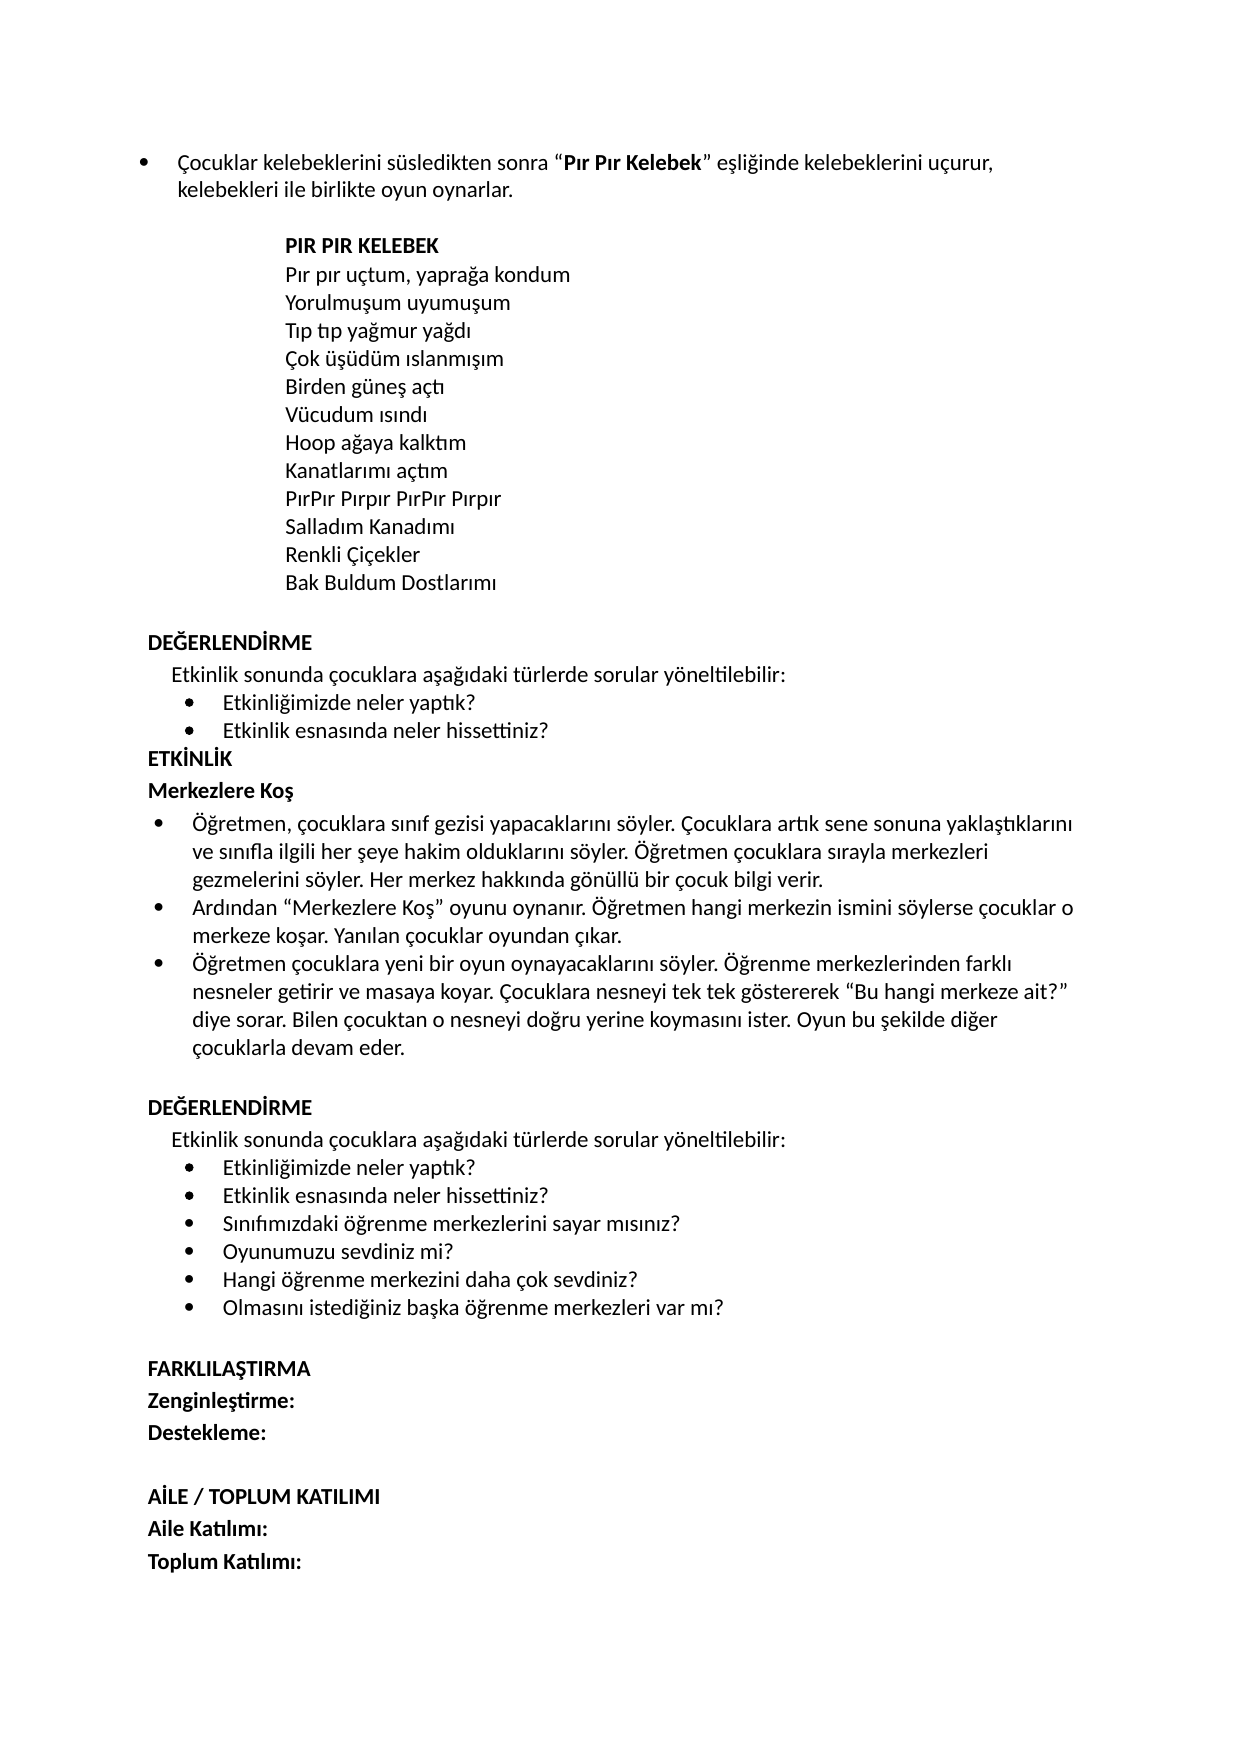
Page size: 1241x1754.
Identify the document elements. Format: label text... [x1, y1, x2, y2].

list Oyunumuzu sevdiniz mi? [185, 1237, 1093, 1265]
list Sınıfımızdaki öğrenme merkezlerini sayar mısınız? [185, 1209, 1093, 1237]
text Destekleme: [148, 1418, 1093, 1446]
text DEĞERLENDİRME [148, 628, 1093, 656]
text Vücudum ısındı [285, 400, 1093, 428]
text Aile Katılımı: [148, 1514, 1093, 1543]
text Toplum Katılımı: [148, 1547, 1093, 1575]
list Etkinlik esnasında neler hissettiniz? [185, 716, 1093, 744]
text PIR PIR KELEBEK [285, 232, 1093, 260]
text Bak Buldum Dostlarımı [285, 568, 1093, 596]
text AİLE / TOPLUM KATILIMI [148, 1482, 1093, 1510]
text Birden güneş açtı [285, 372, 1093, 400]
list Hangi öğrenme merkezini daha çok sevdiniz? [185, 1265, 1093, 1293]
text Renkli Çiçekler [285, 540, 1093, 568]
text Çok üşüdüm ıslanmışım [285, 344, 1093, 372]
list Ardından “Merkezlere Koş” oyunu oynanır. Öğretmen hangi merkezin ismini söylerse çocuklar o merkeze koşar. Yanılan çocuklar oyundan çıkar. [154, 893, 1093, 949]
text Merkezlere Koş [148, 777, 1093, 804]
text Hoop ağaya kalktım [285, 428, 1093, 456]
text Etkinlik sonunda çocuklara aşağıdaki türlerde sorular yöneltilebilir: [171, 660, 1093, 688]
list Etkinlik esnasında neler hissettiniz? [185, 1181, 1093, 1209]
list Etkinliğimizde neler yaptık? [185, 688, 1093, 716]
list Etkinliğimizde neler yaptık? [185, 1153, 1093, 1181]
list Öğretmen, çocuklara sınıf gezisi yapacaklarını söyler. Çocuklara artık sene sonuna yaklaştıklarını ve sınıfla ilgili her şeye hakim olduklarını söyler. Öğretmen çocuklara sırayla merkezleri gezmelerini söyler. Her merkez hakkında gönüllü bir çocuk bilgi verir. [154, 809, 1093, 893]
text DEĞERLENDİRME [148, 1093, 1093, 1121]
text Zenginleştirme: [148, 1386, 1093, 1414]
text Yorulmuşum uyumuşum [285, 288, 1093, 316]
text Pır pır uçtum, yaprağa kondum [285, 260, 1093, 288]
text FARKLILAŞTIRMA [148, 1354, 1093, 1382]
text Kanatlarımı açtım [285, 456, 1093, 484]
list Olmasını istediğiniz başka öğrenme merkezleri var mı? [185, 1293, 1093, 1321]
text ETKİNLİK [148, 744, 1093, 772]
list Çocuklar kelebeklerini süsledikten sonra “Pır Pır Kelebek” eşliğinde kelebeklerini uçurur, kelebekleri ile birlikte oyun oynarlar. [140, 148, 1093, 204]
text Salladım Kanadımı [285, 512, 1093, 540]
text Etkinlik sonunda çocuklara aşağıdaki türlerde sorular yöneltilebilir: [171, 1125, 1093, 1153]
text PırPır Pırpır PırPır Pırpır [285, 484, 1093, 512]
text Tıp tıp yağmur yağdı [285, 316, 1093, 344]
list Öğretmen çocuklara yeni bir oyun oynayacaklarını söyler. Öğrenme merkezlerinden farklı nesneler getirir ve masaya koyar. Çocuklara nesneyi tek tek göstererek “Bu hangi merkeze ait?” diye sorar. Bilen çocuktan o nesneyi doğru yerine koymasını ister. Oyun bu şekilde diğer çocuklarla devam eder. [154, 949, 1093, 1061]
